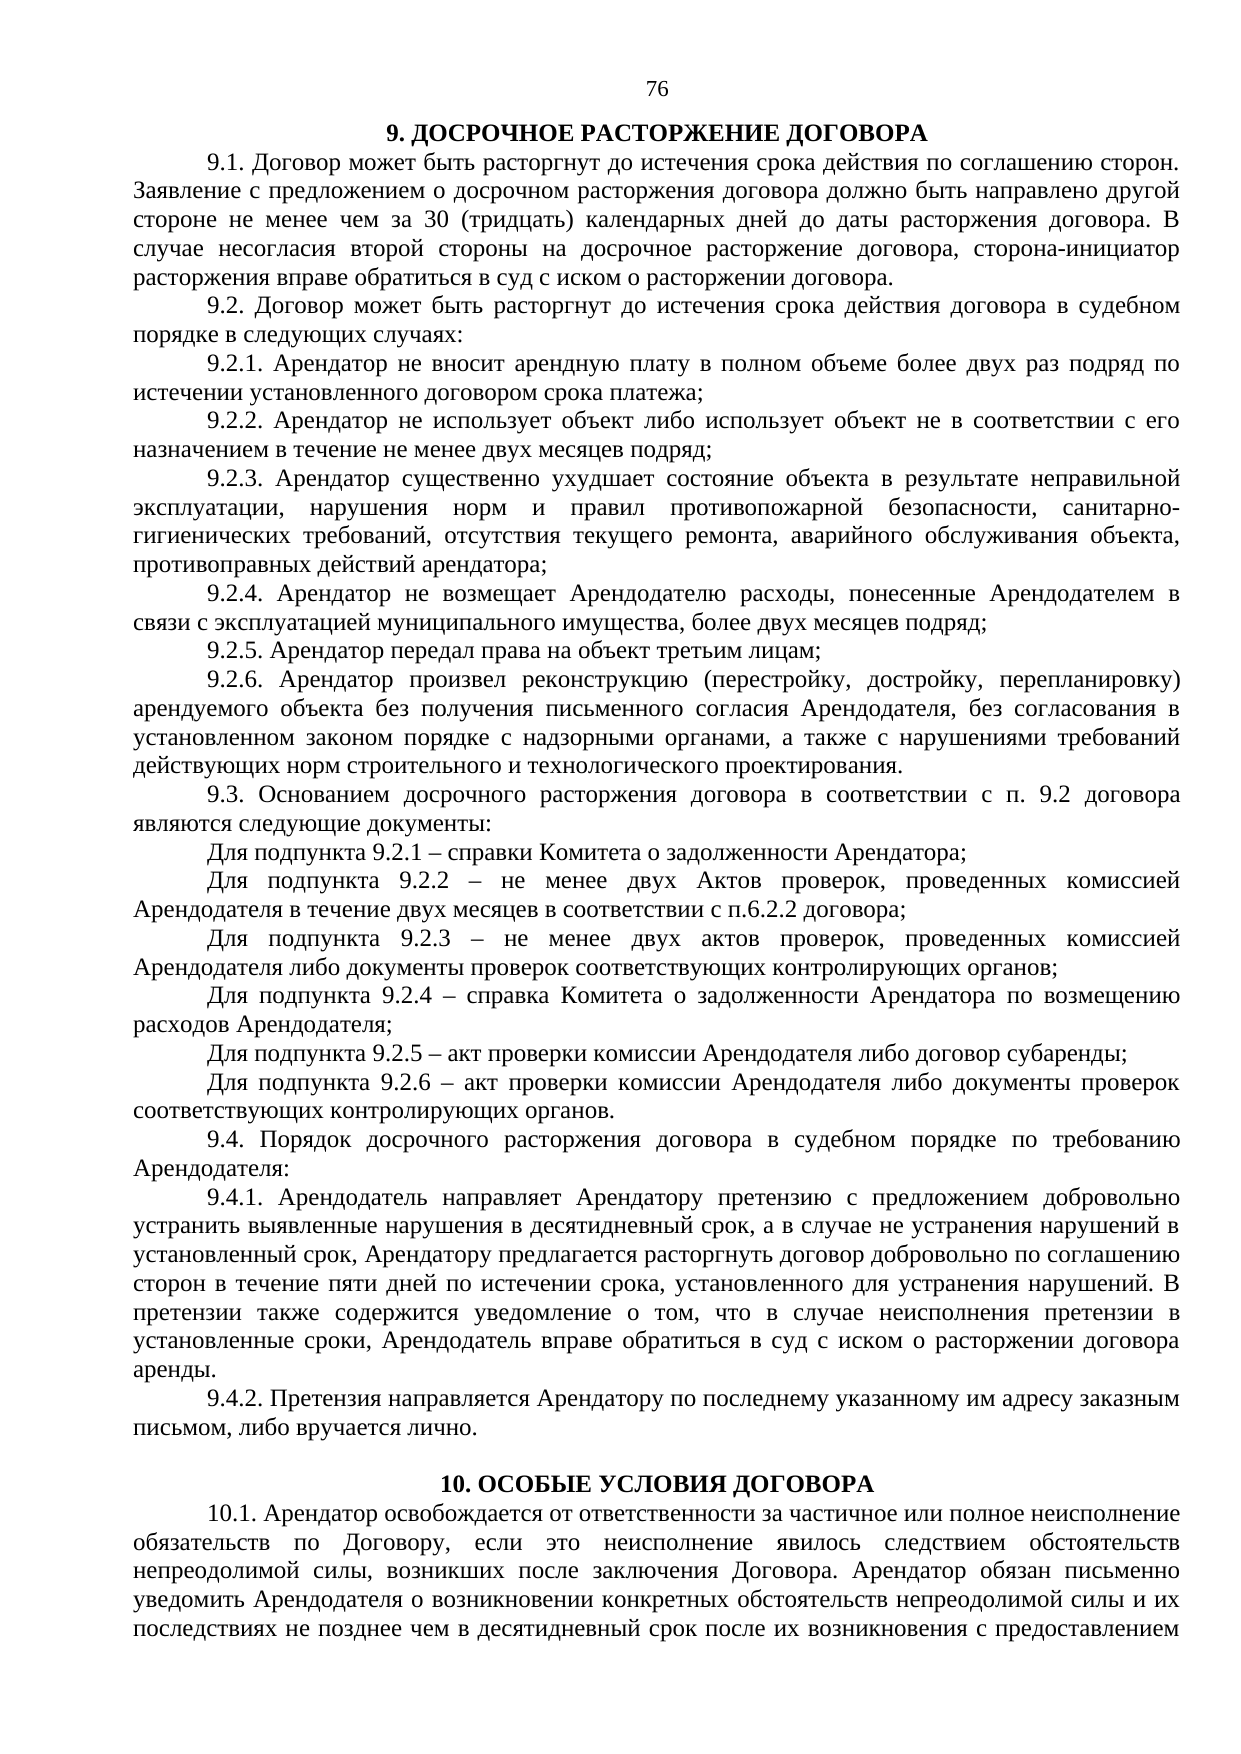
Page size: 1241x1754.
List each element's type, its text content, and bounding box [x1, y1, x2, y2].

text Для подпункта 9.2.5 – акт проверки комиссии Арендодателя либо договор субаренды; [133, 1038, 1181, 1067]
text Для подпункта 9.2.3 – не менее двух актов проверок, проведенных комиссией Арендодателя либо документы проверок соответствующих контролирующих органов; [133, 923, 1181, 981]
text 9.1. Договор может быть расторгнут до истечения срока действия по соглашению сторон. Заявление с предложением о досрочном расторжения договора должно быть направлено другой стороне не менее чем за 30 (тридцать) календарных дней до даты расторжения договора. В случае несогласия второй стороны на досрочное расторжение договора, сторона-инициатор расторжения вправе обратиться в суд с иском о расторжении договора. [133, 147, 1181, 291]
text 10. ОСОБЫЕ УСЛОВИЯ ДОГОВОРА [133, 1469, 1181, 1498]
text Для подпункта 9.2.1 – справки Комитета о задолженности Арендатора; [133, 837, 1181, 866]
text 9.2.2. Арендатор не использует объект либо использует объект не в соответствии с его назначением в течение не менее двух месяцев подряд; [133, 406, 1181, 463]
text Для подпункта 9.2.4 – справка Комитета о задолженности Арендатора по возмещению расходов Арендодателя; [133, 981, 1181, 1038]
text 9.2.4. Арендатор не возмещает Арендодателю расходы, понесенные Арендодателем в связи с эксплуатацией муниципального имущества, более двух месяцев подряд; [133, 578, 1181, 636]
text 9.4.1. Арендодатель направляет Арендатору претензию с предложением добровольно устранить выявленные нарушения в десятидневный срок, а в случае не устранения нарушений в установленный срок, Арендатору предлагается расторгнуть договор добровольно по соглашению сторон в течение пяти дней по истечении срока, установленного для устранения нарушений. В претензии также содержится уведомление о том, что в случае неисполнения претензии в установленные сроки, Арендодатель вправе обратиться в суд с иском о расторжении договора аренды. [133, 1182, 1181, 1383]
text 9.2.3. Арендатор существенно ухудшает состояние объекта в результате неправильной эксплуатации, нарушения норм и правил противопожарной безопасности, санитарно-гигиенических требований, отсутствия текущего ремонта, аварийного обслуживания объекта, противоправных действий арендатора; [133, 463, 1181, 578]
text 9.2. Договор может быть расторгнут до истечения срока действия договора в судебном порядке в следующих случаях: [133, 291, 1181, 348]
text 9.2.1. Арендатор не вносит арендную плату в полном объеме более двух раз подряд по истечении установленного договором срока платежа; [133, 348, 1181, 406]
text 9. ДОСРОЧНОЕ РАСТОРЖЕНИЕ ДОГОВОРА [133, 118, 1181, 147]
text 9.2.6. Арендатор произвел реконструкцию (перестройку, достройку, перепланировку) арендуемого объекта без получения письменного согласия Арендодателя, без согласования в установленном законом порядке с надзорными органами, а также с нарушениями требований действующих норм строительного и технологического проектирования. [133, 664, 1181, 779]
text 9.3. Основанием досрочного расторжения договора в соответствии с п. 9.2 договора являются следующие документы: [133, 779, 1181, 837]
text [133, 1498, 1181, 1642]
text 9.4. Порядок досрочного расторжения договора в судебном порядке по требованию Арендодателя: [133, 1124, 1181, 1182]
text Для подпункта 9.2.2 – не менее двух Актов проверок, проведенных комиссией Арендодателя в течение двух месяцев в соответствии с п.6.2.2 договора; [133, 866, 1181, 923]
text 9.4.2. Претензия направляется Арендатору по последнему указанному им адресу заказным письмом, либо вручается лично. [133, 1383, 1181, 1441]
text 9.2.5. Арендатор передал права на объект третьим лицам; [133, 636, 1181, 664]
text Для подпункта 9.2.6 – акт проверки комиссии Арендодателя либо документы проверок соответствующих контролирующих органов. [133, 1067, 1181, 1124]
